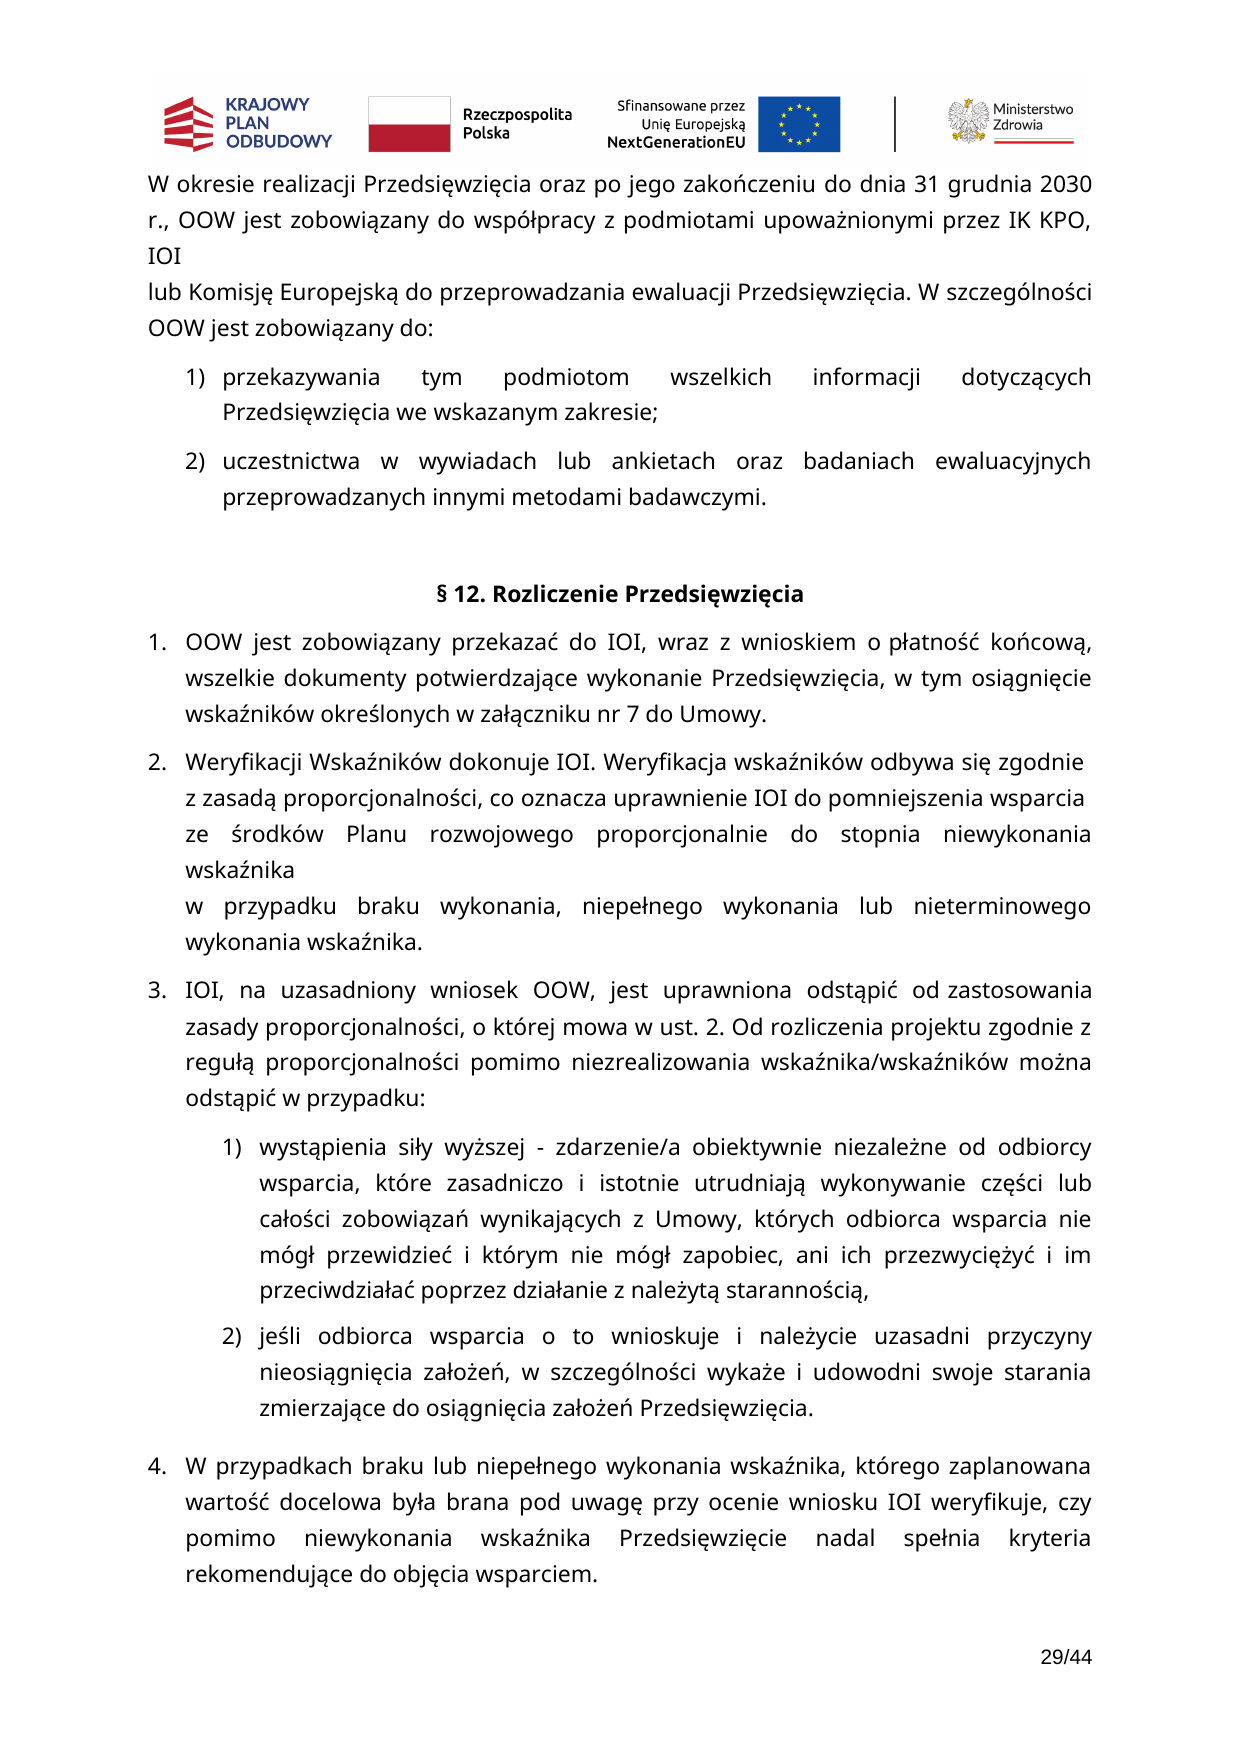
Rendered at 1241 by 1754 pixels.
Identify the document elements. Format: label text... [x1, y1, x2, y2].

list W przypadkach braku lub niepełnego wykonania wskaźnika, którego zaplanowana wartość docelowa była brana pod uwagę przy ocenie wniosku IOI weryfikuje, czy pomimo niewykonania wskaźnika Przedsięwzięcie nadal spełnia kryteria rekomendujące do objęcia wsparciem. [148, 1450, 1092, 1589]
list jeśli odbiorca wsparcia o to wnioskuje i należycie uzasadni przyczyny nieosiągnięcia założeń, w szczególności wykaże i udowodni swoje starania zmierzające do osiągnięcia założeń Przedsięwzięcia. [222, 1320, 1092, 1423]
text § 12. Rozliczenie Przedsięwzięcia [618, 578, 1092, 609]
text W okresie realizacji Przedsięwzięcia oraz po jego zakończeniu do dnia 31 grudnia 2030 r., OOW jest zobowiązany do współpracy z podmiotami upoważnionymi przez IK KPO, IOI lub Komisję Europejską do przeprowadzania ewaluacji Przedsięwzięcia. W szczególności OOW jest zobowiązany do: [148, 169, 1092, 343]
list uczestnictwa w wywiadach lub ankietach oraz badaniach ewaluacyjnych przeprowadzanych innymi metodami badawczymi. [185, 445, 1092, 512]
list OOW jest zobowiązany przekazać do IOI, wraz z wnioskiem o płatność końcową, wszelkie dokumenty potwierdzające wykonanie Przedsięwzięcia, w tym osiągnięcie wskaźników określonych w załączniku nr 7 do Umowy. [148, 626, 1092, 729]
list IOI, na uzasadniony wniosek OOW, jest uprawniona odstąpić od zastosowania zasady proporcjonalności, o której mowa w ust. 2. Od rozliczenia projektu zgodnie z regułą proporcjonalności pomimo niezrealizowania wskaźnika/wskaźników można odstąpić w przypadku: [148, 974, 1092, 1113]
text § 12. Rozliczenie Przedsięwzięcia [148, 578, 507, 609]
list przekazywania tym podmiotom wszelkich informacji dotyczących Przedsięwzięcia we wskazanym zakresie; [185, 360, 1092, 428]
picture [147, 73, 1093, 169]
list wystąpienia siły wyższej - zdarzenie/a obiektywnie niezależne od odbiorcy wsparcia, które zasadniczo i istotnie utrudniają wykonywanie części lub całości zobowiązań wynikających z Umowy, których odbiorca wsparcia nie mógł przewidzieć i którym nie mógł zapobiec, ani ich przezwyciężyć i im przeciwdziałać poprzez działanie z należytą starannością, [222, 1131, 1092, 1306]
list Weryfikacji Wskaźników dokonuje IOI. Weryfikacja wskaźników odbywa się zgodnie z zasadą proporcjonalności, co oznacza uprawnienie IOI do pomniejszenia wsparcia ze środków Planu rozwojowego proporcjonalnie do stopnia niewykonania wskaźnika w przypadku braku wykonania, niepełnego wykonania lub nieterminowego wykonania wskaźnika. [148, 746, 1092, 957]
